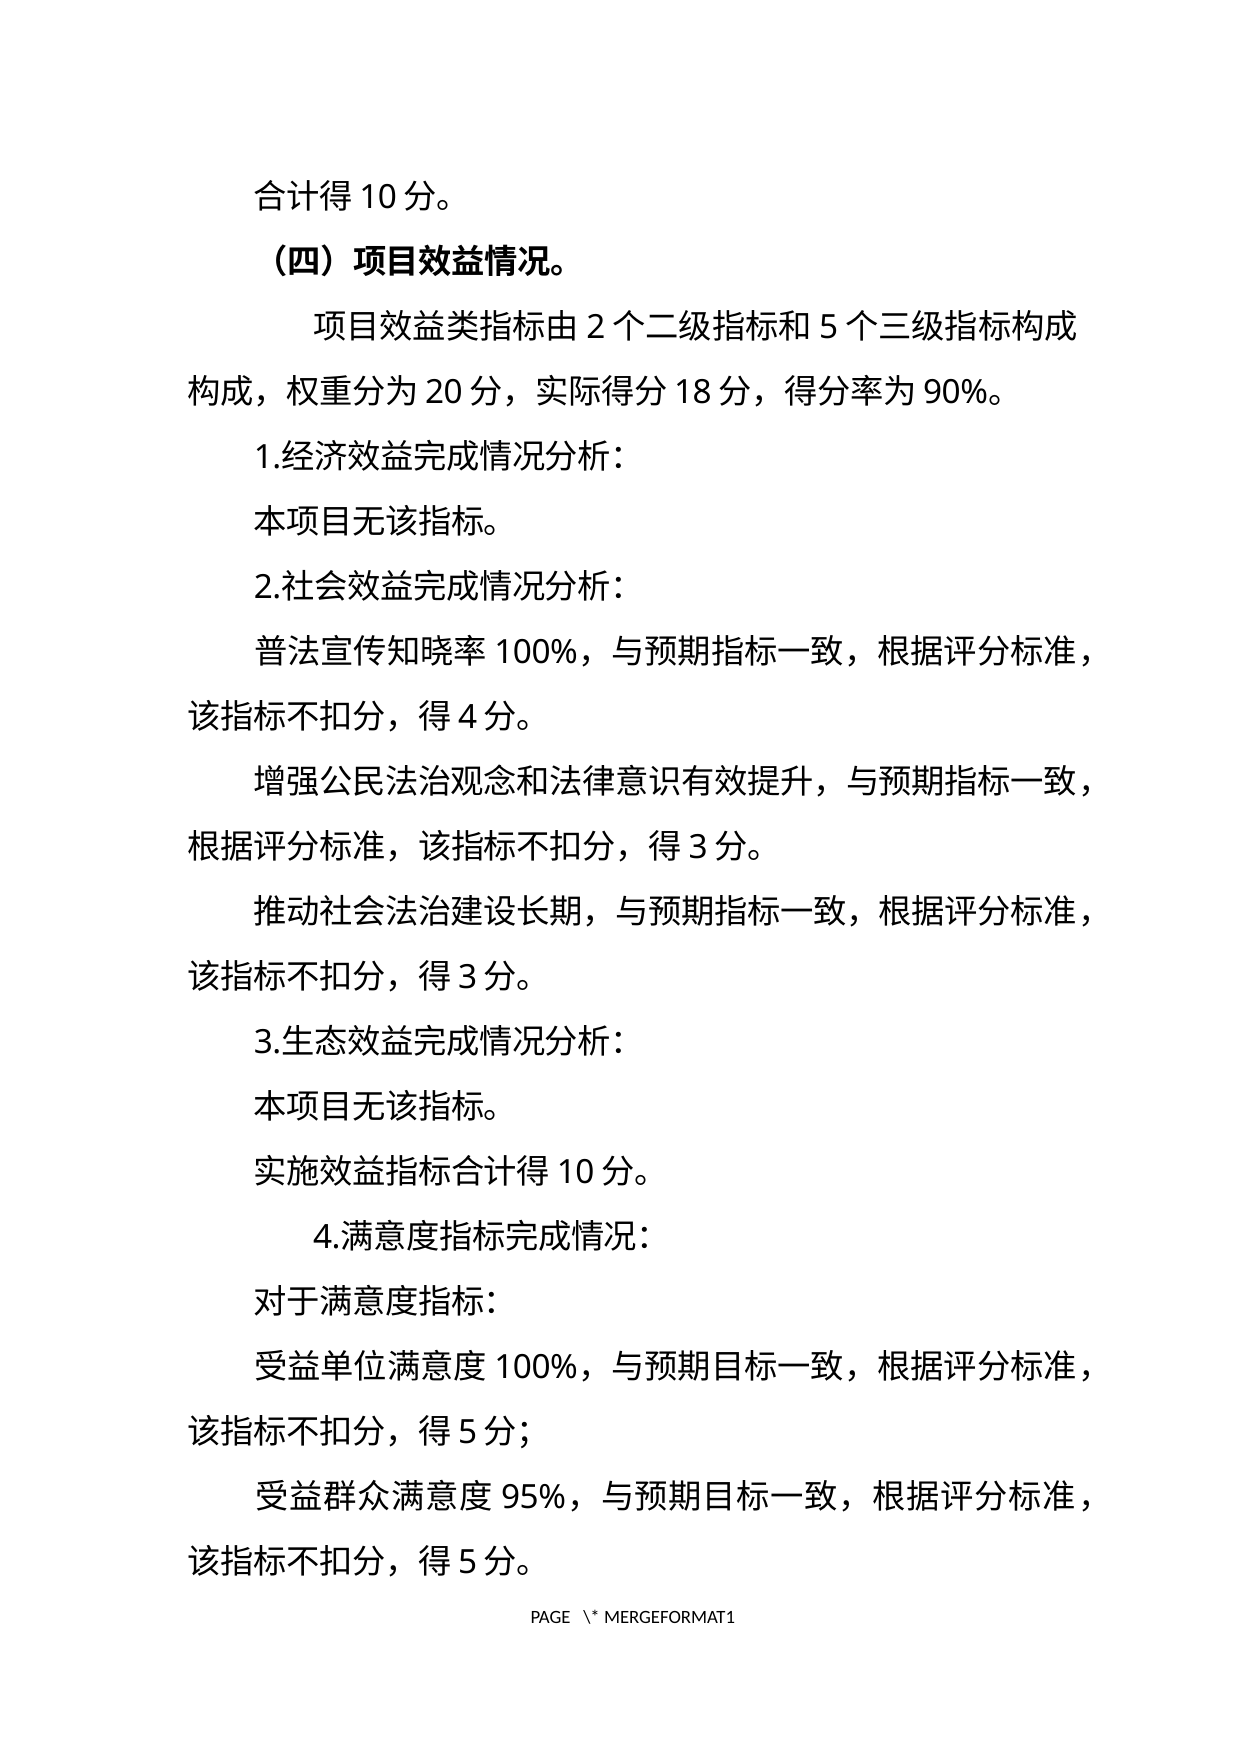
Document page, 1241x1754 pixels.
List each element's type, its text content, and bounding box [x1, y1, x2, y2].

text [187, 1202, 1078, 1592]
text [187, 162, 1078, 227]
text 项目效益类指标由2个二级指标和5个三级指标构成构成，权重分为20分，实际得分18分，得分率为90%。 1.经济效益完成情况分析： 本项目无该指标。 2.社会效益完成情况分析： 普法宣传知晓率100%，与预期指标一致，根据评分标准，该指标不扣分，得4分。 增强公民法治观念和法律意识有效提升，与预期指标一致，根据评分标准，该指标不扣分，得3分。 推动社会法治建设长期，与预期指标一致，根据评分标准，该指标不扣分，得3分。 3.生态效益完成情况分析： 本项目无该指标。 实施效益指标合计得10分。 [187, 292, 1078, 1202]
text （四）项目效益情况。 [187, 227, 1078, 292]
